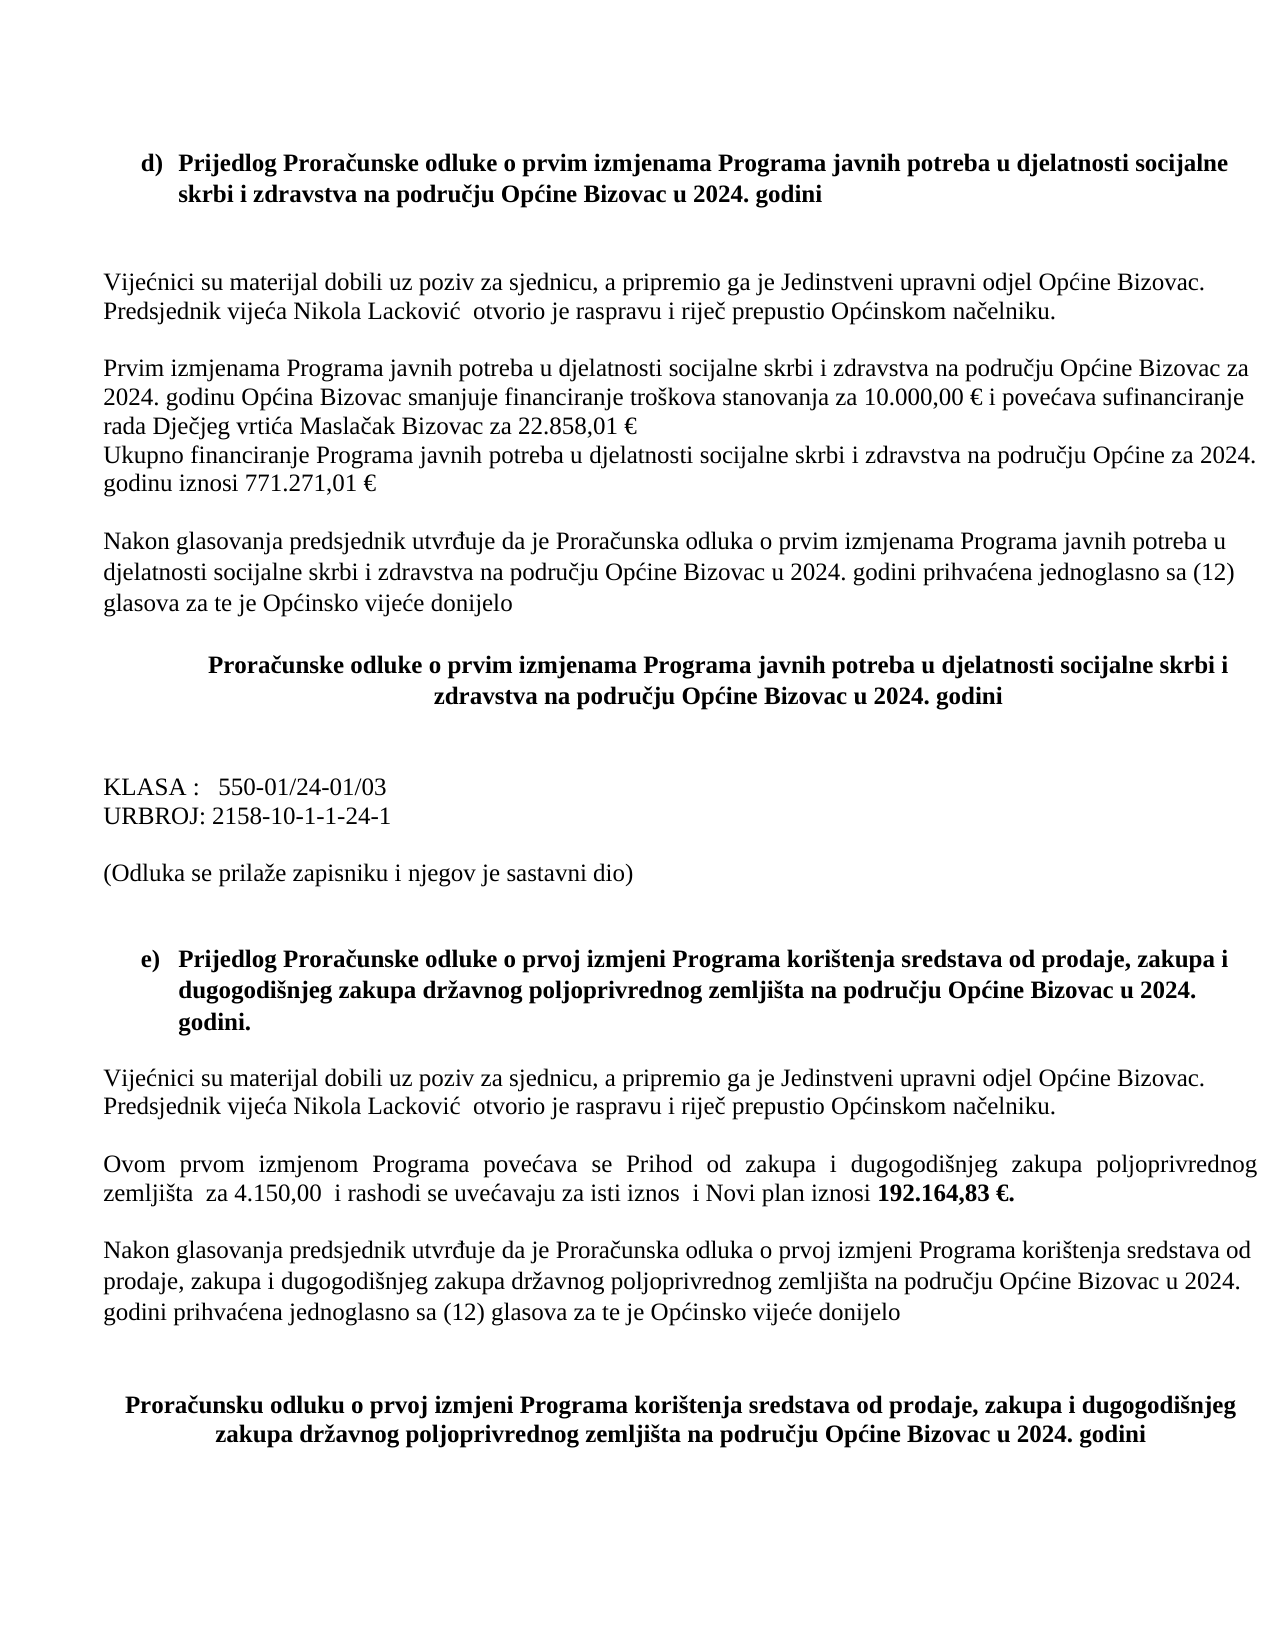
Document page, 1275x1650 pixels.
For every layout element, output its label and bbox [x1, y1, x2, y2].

table_cell [100, 148, 1262, 1505]
